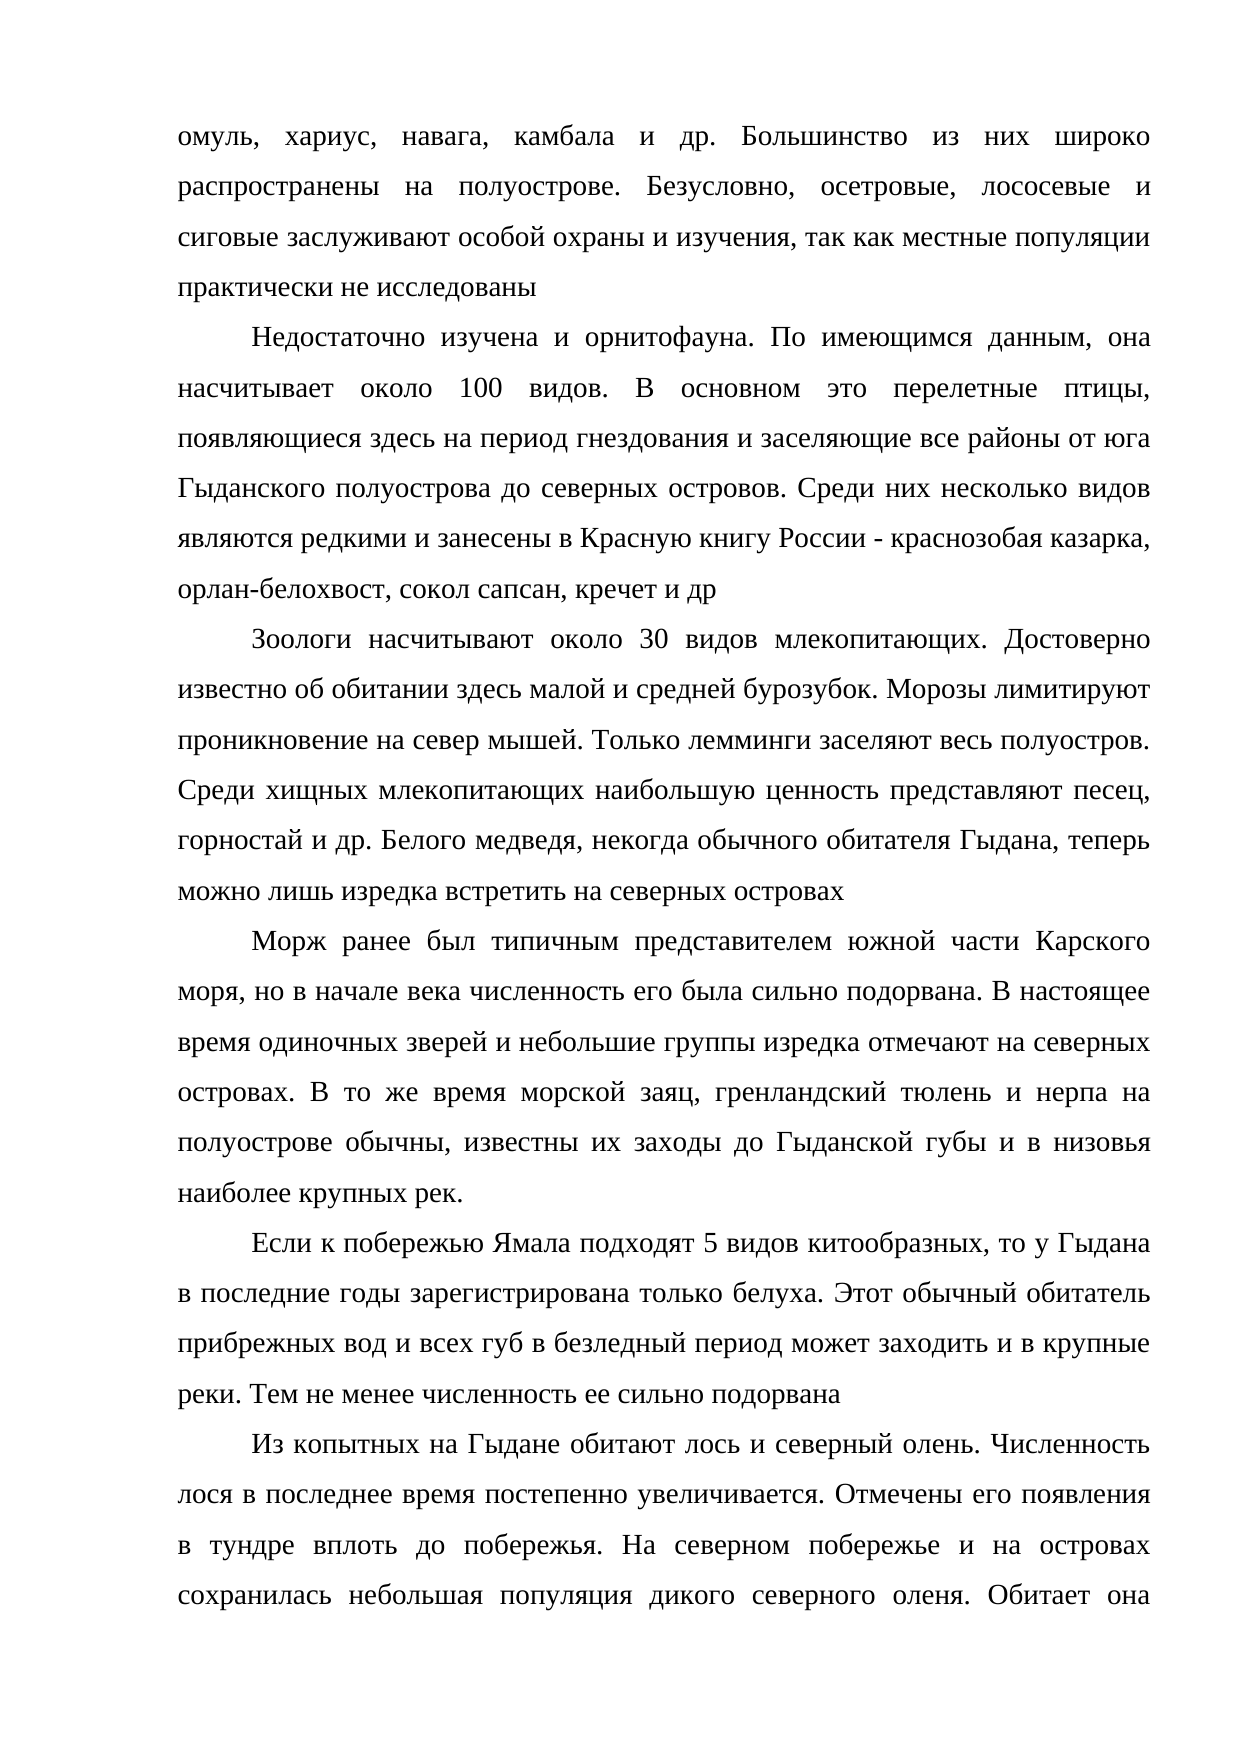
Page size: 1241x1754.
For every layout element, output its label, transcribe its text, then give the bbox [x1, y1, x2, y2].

text Зоологи насчитывают около 30 видов млекопитающих. Достоверно известно об обитании здесь малой и средней бурозубок. Морозы лимитируют проникновение на север мышей. Только лемминги заселяют весь полуостров. Среди хищных млекопитающих наибольшую ценность представляют песец, горностай и др. Белого медведя, некогда обычного обитателя Гыдана, теперь можно лишь изредка встретить на северных островах [177, 621, 1152, 906]
text Если к побережью Ямала подходят 5 видов китообразных, то у Гыдана в последние годы зарегистрирована только белуха. Этот обычный обитатель прибрежных вод и всех губ в безледный период может заходить и в крупные реки. Тем не менее численность ее сильно подорвана [177, 1225, 1152, 1409]
text Морж ранее был типичным представителем южной части Карского моря, но в начале века численность его была сильно подорвана. В настоящее время одиночных зверей и небольшие группы изредка отмечают на северных островах. В то же время морской заяц, гренландский тюлень и нерпа на полуострове обычны, известны их заходы до Гыданской губы и в низовья наиболее крупных рек. [177, 923, 1152, 1208]
text Недостаточно изучена и орнитофауна. По имеющимся данным, она насчитывает около 100 видов. В основном это перелетные птицы, появляющиеся здесь на период гнездования и заселяющие все районы от юга Гыданского полуострова до северных островов. Среди них несколько видов являются редкими и занесены в Красную книгу России - краснозобая казарка, орлан-белохвост, сокол сапсан, кречет и др [177, 319, 1152, 604]
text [177, 118, 1152, 303]
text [177, 1426, 1152, 1611]
